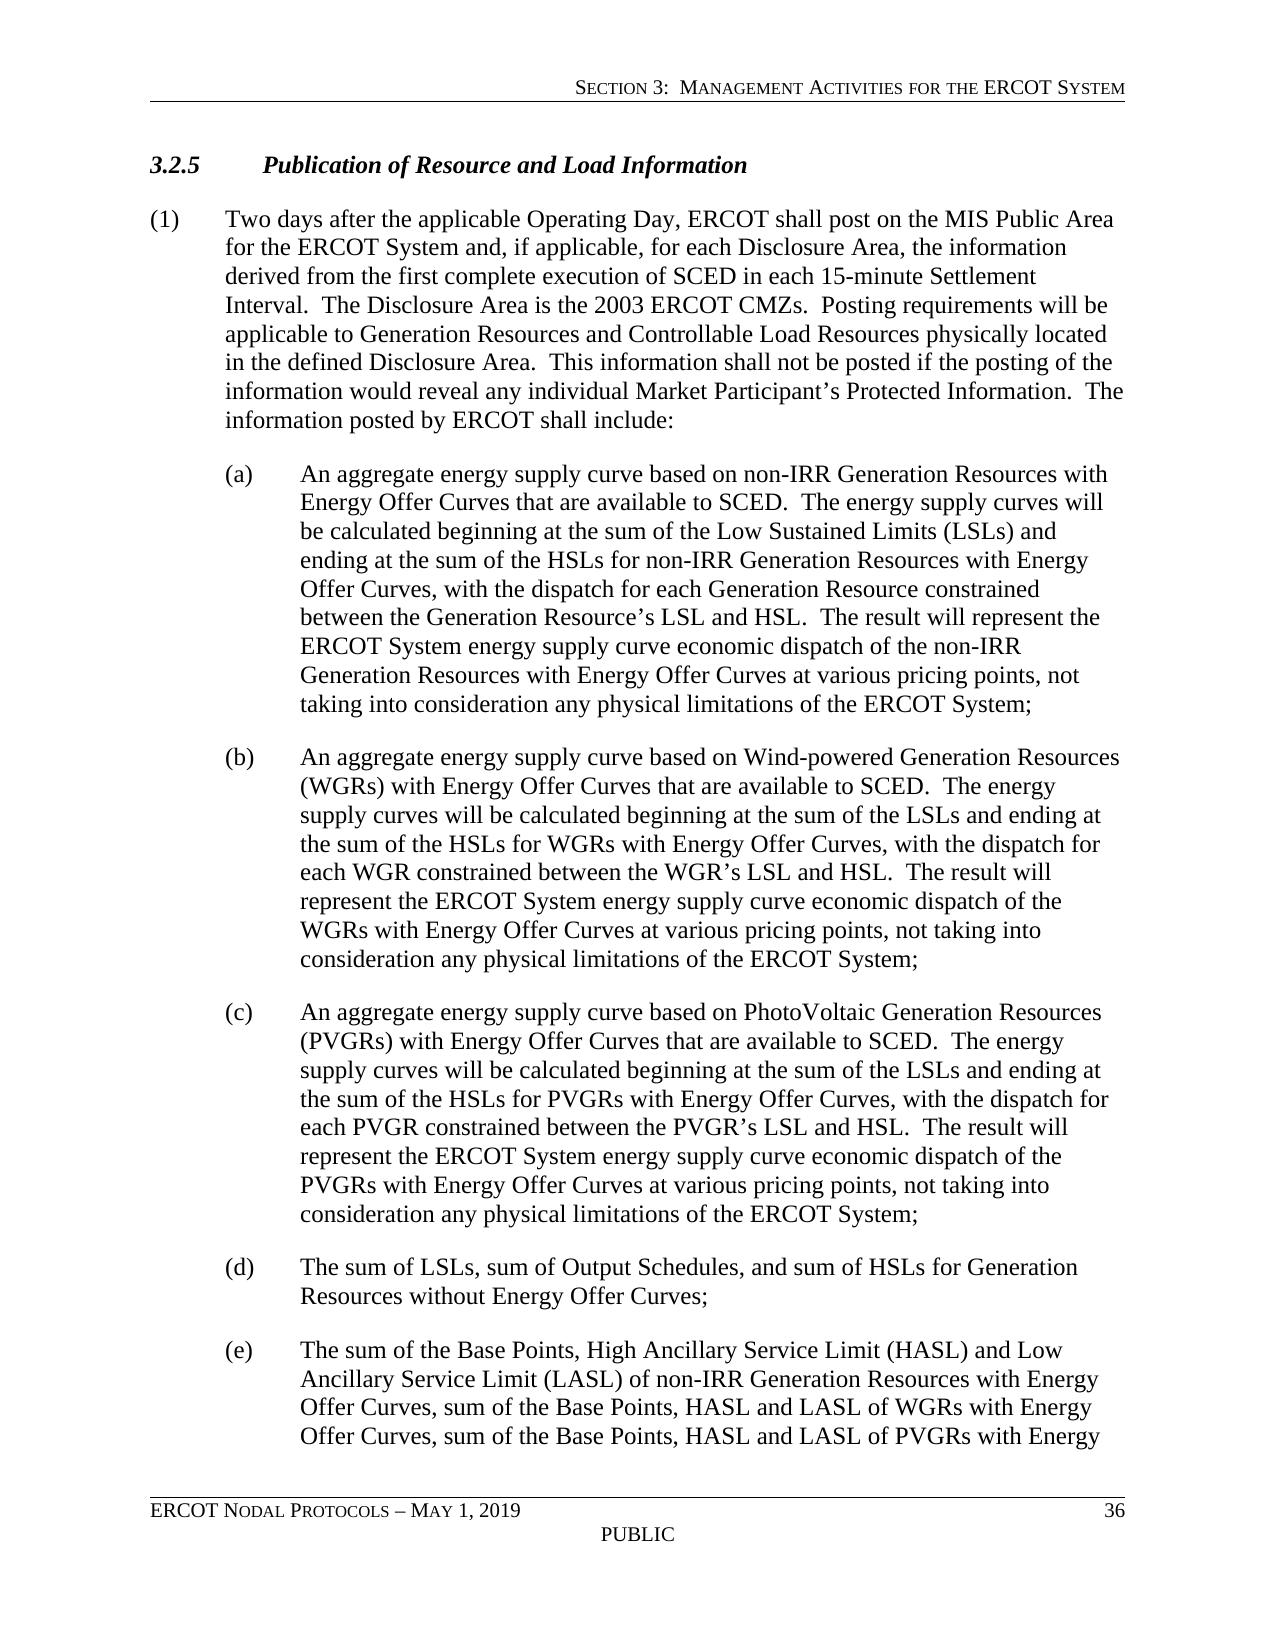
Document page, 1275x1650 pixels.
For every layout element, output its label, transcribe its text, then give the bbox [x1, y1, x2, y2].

text 3.2.5 Publication of Resource and Load Information [150, 150, 1125, 179]
list (1) Two days after the applicable Operating Day, ERCOT shall post on the MIS Public Area for the ERCOT System and, if applicable, for each Disclosure Area, the information derived from the first complete execution of SCED in each 15-minute Settlement Interval. The Disclosure Area is the 2003 ERCOT CMZs. Posting requirements will be applicable to Generation Resources and Controllable Load Resources physically located in the defined Disclosure Area. This information shall not be posted if the posting of the information would reveal any individual Market Participant’s Protected Information. The information posted by ERCOT shall include: [150, 204, 1125, 434]
list (c) An aggregate energy supply curve based on PhotoVoltaic Generation Resources (PVGRs) with Energy Offer Curves that are available to SCED. The energy supply curves will be calculated beginning at the sum of the LSLs and ending at the sum of the HSLs for PVGRs with Energy Offer Curves, with the dispatch for each PVGR constrained between the PVGR’s LSL and HSL. The result will represent the ERCOT System energy supply curve economic dispatch of the PVGRs with Energy Offer Curves at various pricing points, not taking into consideration any physical limitations of the ERCOT System; [225, 997, 1125, 1227]
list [225, 1335, 1125, 1450]
list (a) An aggregate energy supply curve based on non-IRR Generation Resources with Energy Offer Curves that are available to SCED. The energy supply curves will be calculated beginning at the sum of the Low Sustained Limits (LSLs) and ending at the sum of the HSLs for non-IRR Generation Resources with Energy Offer Curves, with the dispatch for each Generation Resource constrained between the Generation Resource’s LSL and HSL. The result will represent the ERCOT System energy supply curve economic dispatch of the non-IRR Generation Resources with Energy Offer Curves at various pricing points, not taking into consideration any physical limitations of the ERCOT System; [225, 459, 1125, 717]
list (b) An aggregate energy supply curve based on Wind-powered Generation Resources (WGRs) with Energy Offer Curves that are available to SCED. The energy supply curves will be calculated beginning at the sum of the LSLs and ending at the sum of the HSLs for WGRs with Energy Offer Curves, with the dispatch for each WGR constrained between the WGR’s LSL and HSL. The result will represent the ERCOT System energy supply curve economic dispatch of the WGRs with Energy Offer Curves at various pricing points, not taking into consideration any physical limitations of the ERCOT System; [225, 742, 1125, 972]
list (d) The sum of LSLs, sum of Output Schedules, and sum of HSLs for Generation Resources without Energy Offer Curves; [225, 1252, 1125, 1310]
